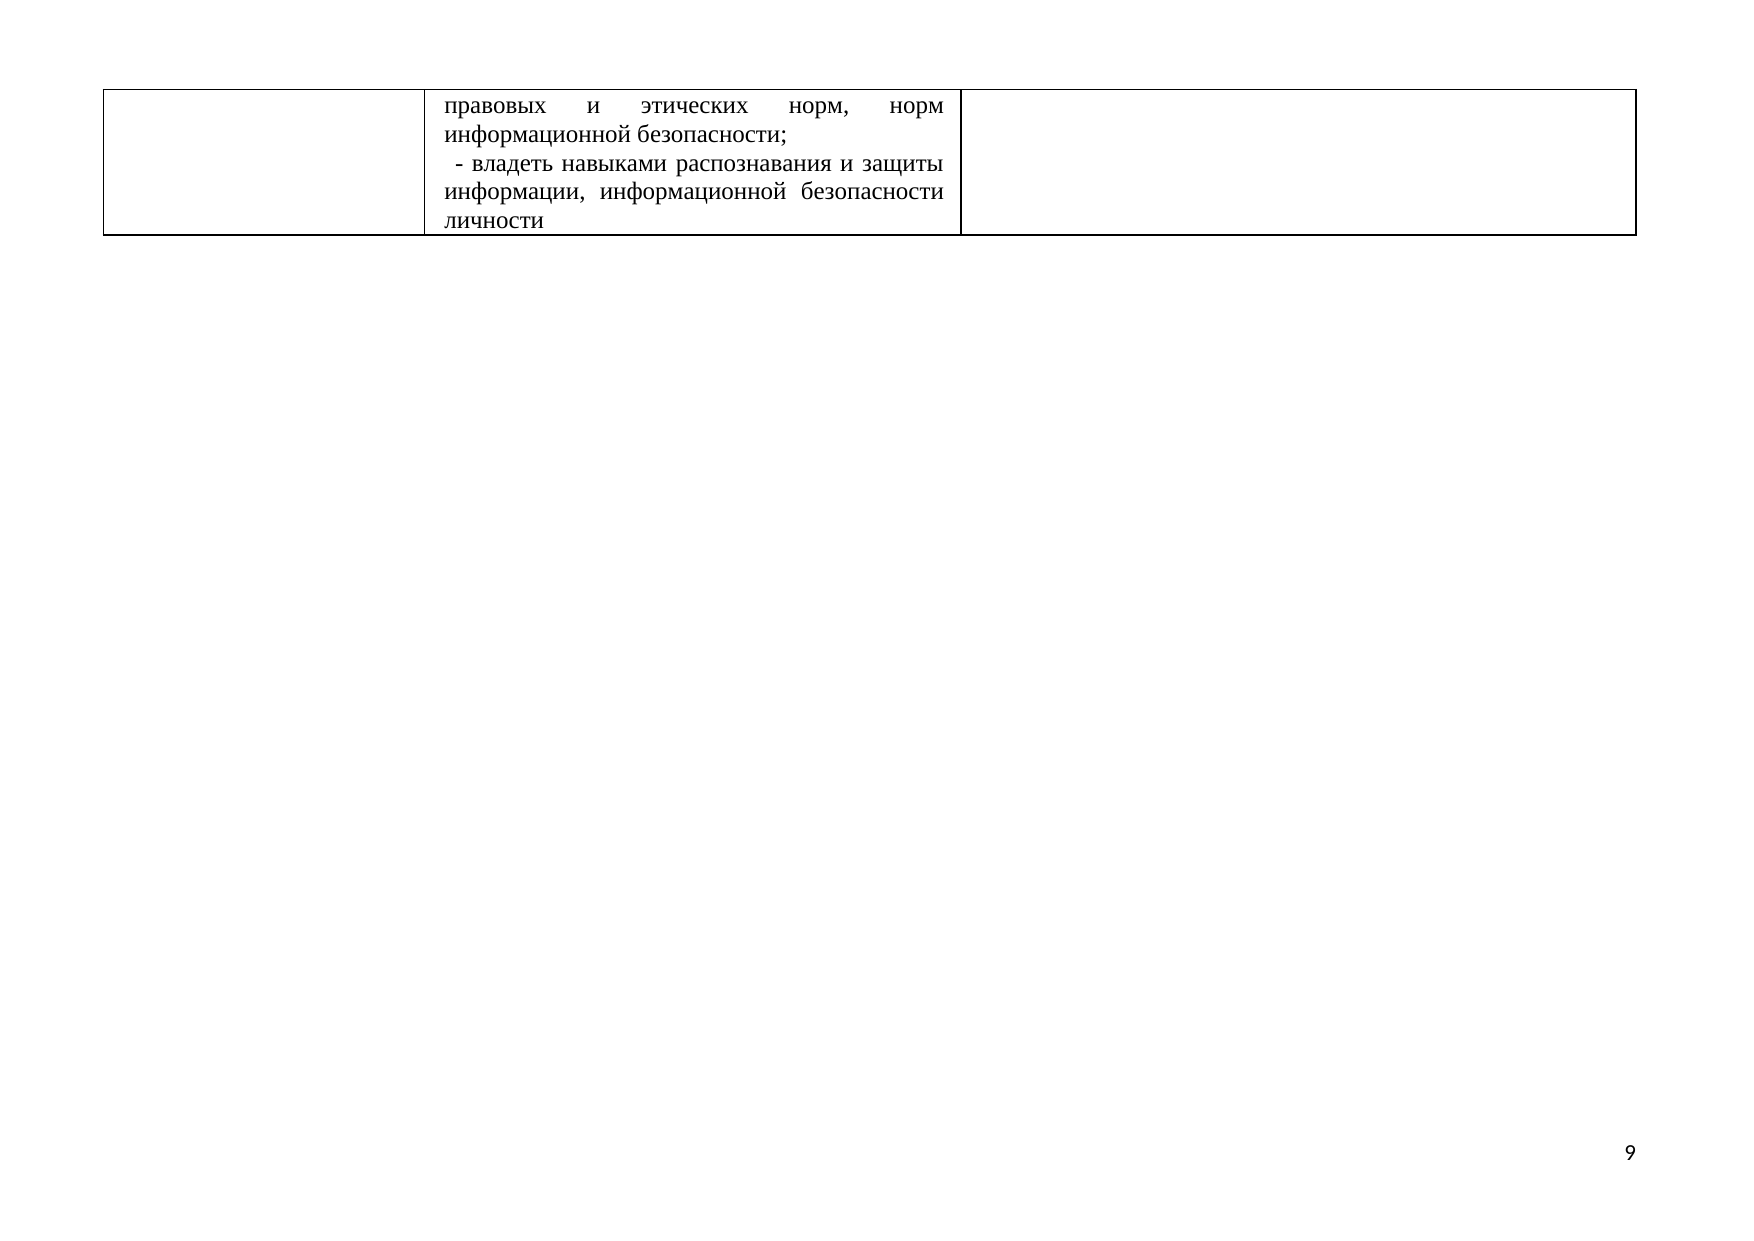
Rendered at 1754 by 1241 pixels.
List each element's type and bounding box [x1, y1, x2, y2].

table_cell [104, 90, 424, 234]
table_cell [962, 90, 1635, 234]
table_cell [425, 90, 960, 234]
